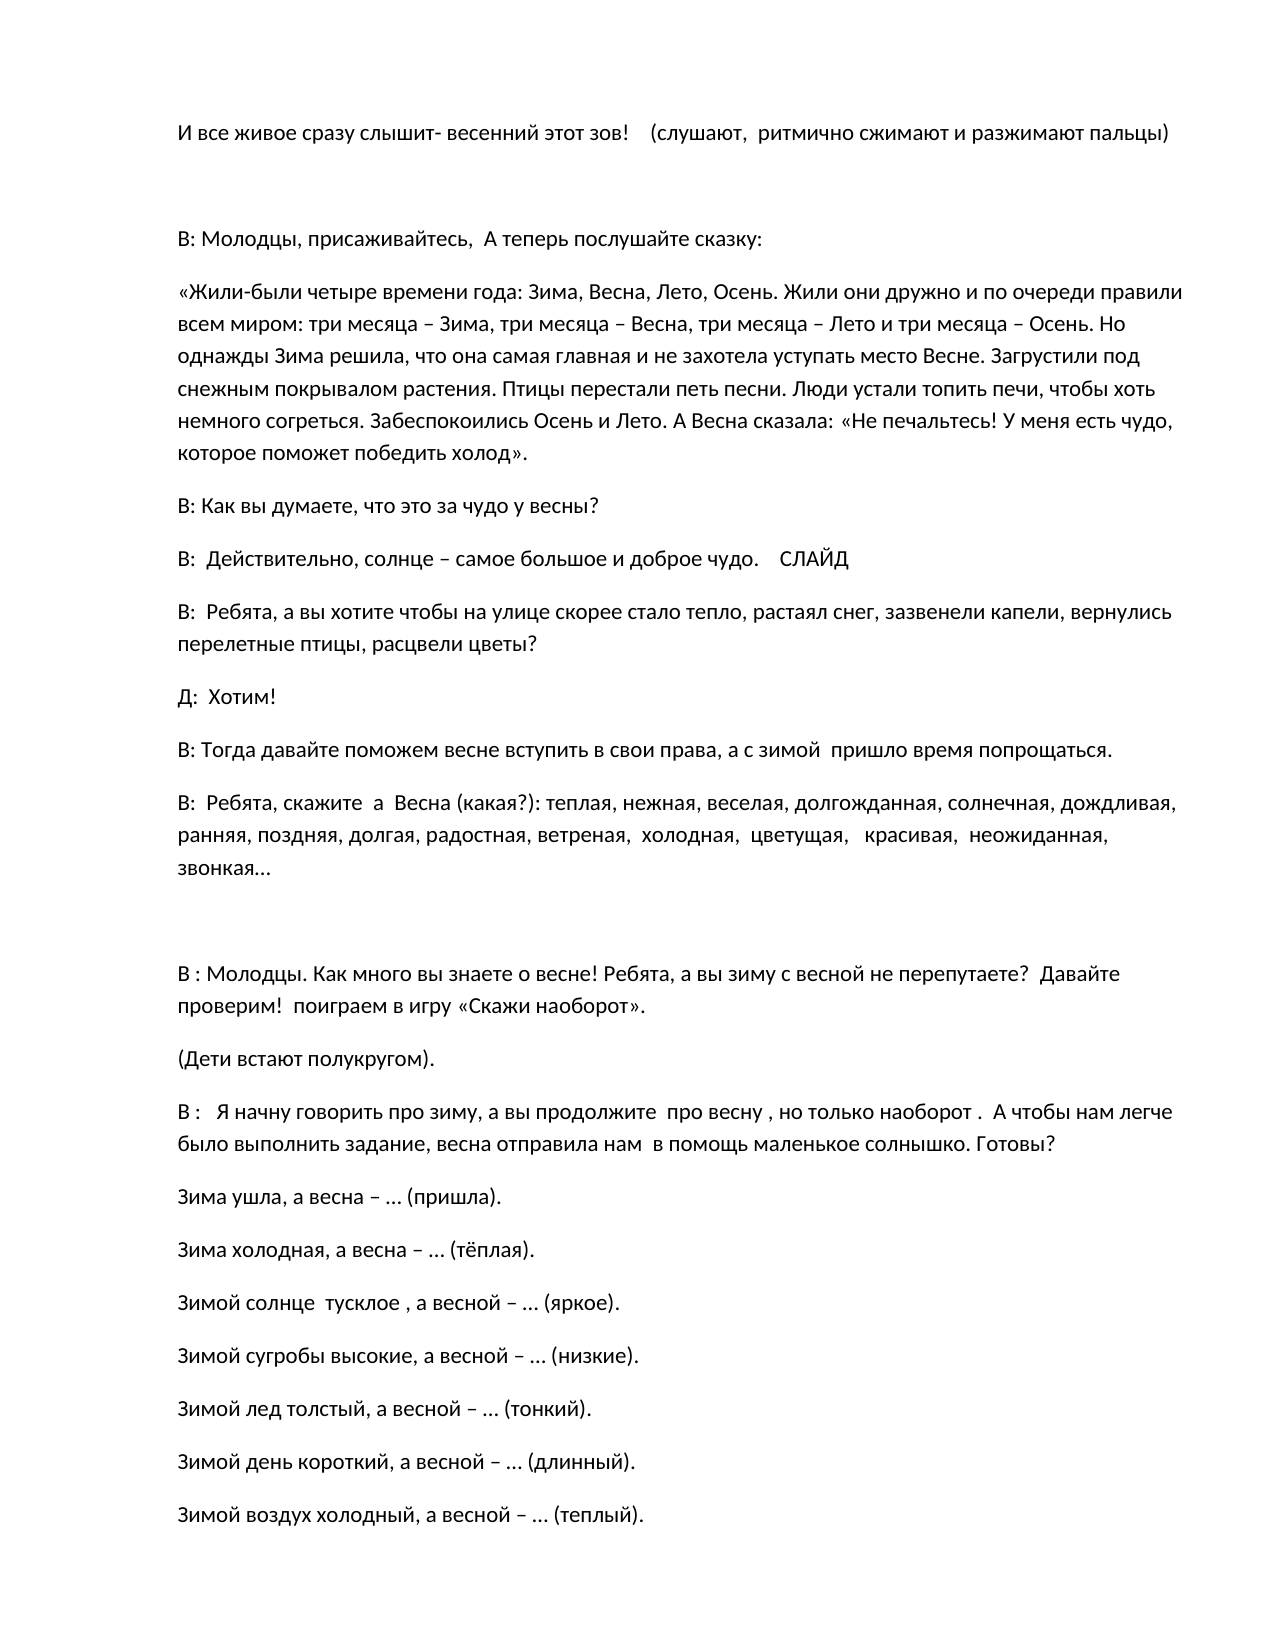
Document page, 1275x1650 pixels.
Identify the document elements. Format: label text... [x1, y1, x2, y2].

text В: Ребята, скажите а Весна (какая?): теплая, нежная, веселая, долгожданная, солнечная, дождливая, ранняя, поздняя, долгая, радостная, ветреная, холодная, цветущая, красивая, неожиданная, звонкая… [177, 788, 1186, 881]
text Зимой лед толстый, а весной – … (тонкий). [177, 1394, 1186, 1422]
text В: Ребята, а вы хотите чтобы на улице скорее стало тепло, растаял снег, зазвенели капели, вернулись перелетные птицы, расцвели цветы? [177, 597, 1186, 657]
text Д: Хотим! [177, 682, 1186, 710]
text Зима ушла, а весна – … (пришла). [177, 1182, 1186, 1210]
text В: Как вы думаете, что это за чудо у весны? [177, 491, 1186, 519]
text В: Действительно, солнце – самое большое и доброе чудо. СЛАЙД [177, 544, 1186, 572]
text В : Молодцы. Как много вы знаете о весне! Ребята, а вы зиму с весной не перепутаете? Давайте проверим! поиграем в игру «Скажи наоборот». [177, 959, 1186, 1019]
text И все живое сразу слышит- весенний этот зов! (слушают, ритмично сжимают и разжимают пальцы) [177, 118, 1186, 146]
text Зимой солнце тусклое , а весной – … (яркое). [177, 1288, 1186, 1316]
text «Жили-были четыре времени года: Зима, Весна, Лето, Осень. Жили они дружно и по очереди правили всем миром: три месяца – Зима, три месяца – Весна, три месяца – Лето и три месяца – Осень. Но однажды Зима решила, что она самая главная и не захотела уступать место Весне. Загрустили под снежным покрывалом растения. Птицы перестали петь песни. Люди устали топить печи, чтобы хоть немного согреться. Забеспокоились Осень и Лето. А Весна сказала: «Не печальтесь! У меня есть чудо, которое поможет победить холод». [177, 277, 1186, 466]
text Зима холодная, а весна – … (тёплая). [177, 1235, 1186, 1263]
text Зимой день короткий, а весной – … (длинный). [177, 1447, 1186, 1475]
text В: Молодцы, присаживайтесь, А теперь послушайте сказку: [177, 224, 1186, 252]
text Зимой сугробы высокие, а весной – … (низкие). [177, 1341, 1186, 1369]
text В: Тогда давайте поможем весне вступить в свои права, а с зимой пришло время попрощаться. [177, 735, 1186, 763]
text Зимой воздух холодный, а весной – … (теплый). [177, 1500, 1186, 1528]
text (Дети встают полукругом). [177, 1044, 1186, 1072]
text В : Я начну говорить про зиму, а вы продолжите про весну , но только наоборот . А чтобы нам легче было выполнить задание, весна отправила нам в помощь маленькое солнышко. Готовы? [177, 1097, 1186, 1157]
